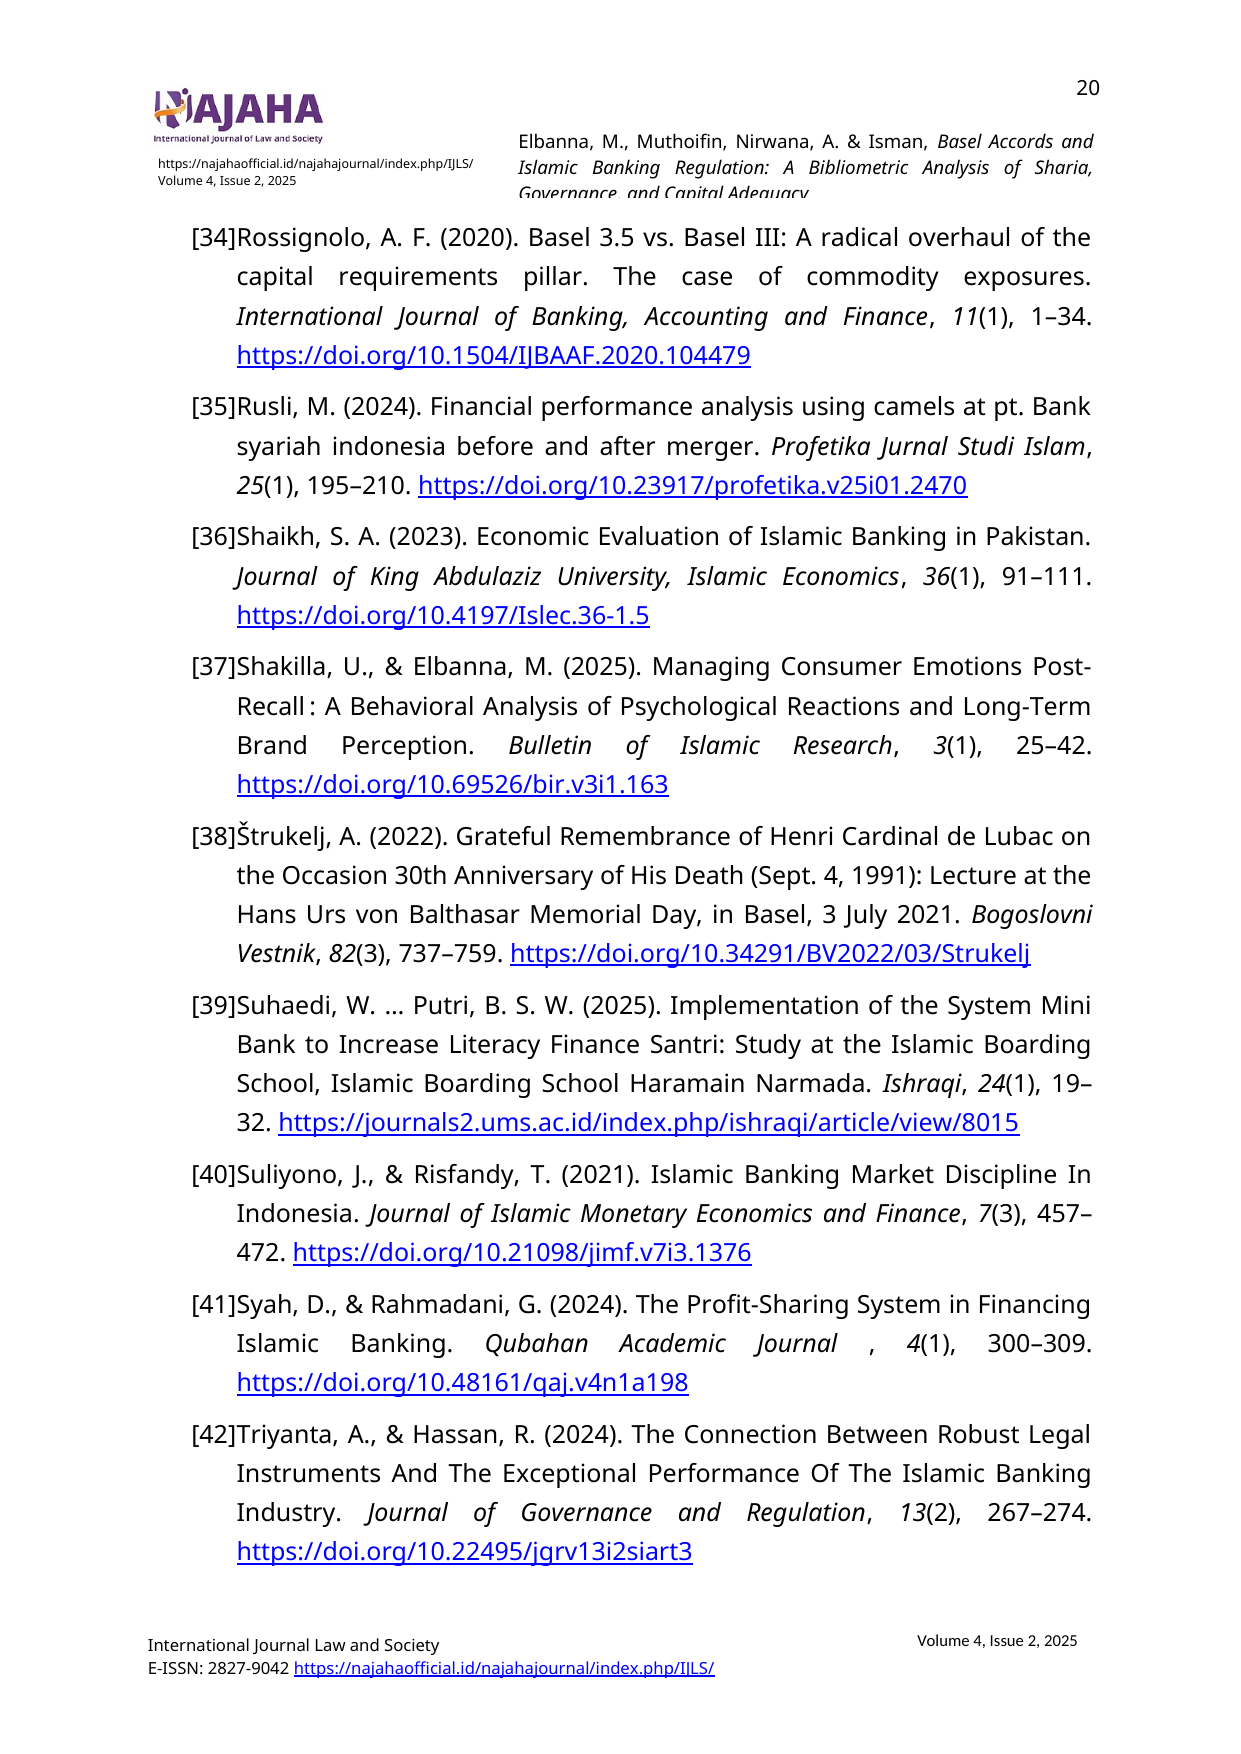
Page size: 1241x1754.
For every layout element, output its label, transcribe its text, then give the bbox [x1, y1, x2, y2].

list Rossignolo, A. F. (2020). Basel 3.5 vs. Basel III: A radical overhaul of the capital requirements pillar. The case of commodity exposures. International Journal of Banking, Accounting and Finance, 11(1), 1–34. https://doi.org/10.1504/IJBAAF.2020.104479 [191, 220, 1092, 371]
picture [147, 75, 328, 158]
list Syah, D., & Rahmadani, G. (2024). The Profit-Sharing System in Financing Islamic Banking. Qubahan Academic Journal , 4(1), 300–309. https://doi.org/10.48161/qaj.v4n1a198 [191, 1287, 1092, 1399]
list Shaikh, S. A. (2023). Economic Evaluation of Islamic Banking in Pakistan. Journal of King Abdulaziz University, Islamic Economics, 36(1), 91–111. https://doi.org/10.4197/Islec.36-1.5 [191, 519, 1092, 631]
list Suhaedi, W. … Putri, B. S. W. (2025). Implementation of the System Mini Bank to Increase Literacy Finance Santri: Study at the Islamic Boarding School, Islamic Boarding School Haramain Narmada. Ishraqi, 24(1), 19–32. https://journals2.ums.ac.id/index.php/ishraqi/article/view/8015 [191, 987, 1092, 1139]
list Shakilla, U., & Elbanna, M. (2025). Managing Consumer Emotions Post-Recall : A Behavioral Analysis of Psychological Reactions and Long-Term Brand Perception. Bulletin of Islamic Research, 3(1), 25–42. https://doi.org/10.69526/bir.v3i1.163 [191, 649, 1092, 801]
list Suliyono, J., & Risfandy, T. (2021). Islamic Banking Market Discipline In Indonesia. Journal of Islamic Monetary Economics and Finance, 7(3), 457–472. https://doi.org/10.21098/jimf.v7i3.1376 [191, 1157, 1092, 1269]
list Triyanta, A., & Hassan, R. (2024). The Connection Between Robust Legal Instruments And The Exceptional Performance Of The Islamic Banking Industry. Journal of Governance and Regulation, 13(2), 267–274. https://doi.org/10.22495/jgrv13i2siart3 [191, 1417, 1092, 1568]
list Štrukelj, A. (2022). Grateful Remembrance of Henri Cardinal de Lubac on the Occasion 30th Anniversary of His Death (Sept. 4, 1991): Lecture at the Hans Urs von Balthasar Memorial Day, in Basel, 3 July 2021. Bogoslovni Vestnik, 82(3), 737–759. https://doi.org/10.34291/BV2022/03/Strukelj [191, 818, 1092, 970]
list Rusli, M. (2024). Financial performance analysis using camels at pt. Bank syariah indonesia before and after merger. Profetika Jurnal Studi Islam, 25(1), 195–210. https://doi.org/10.23917/profetika.v25i01.2470 [191, 389, 1092, 501]
